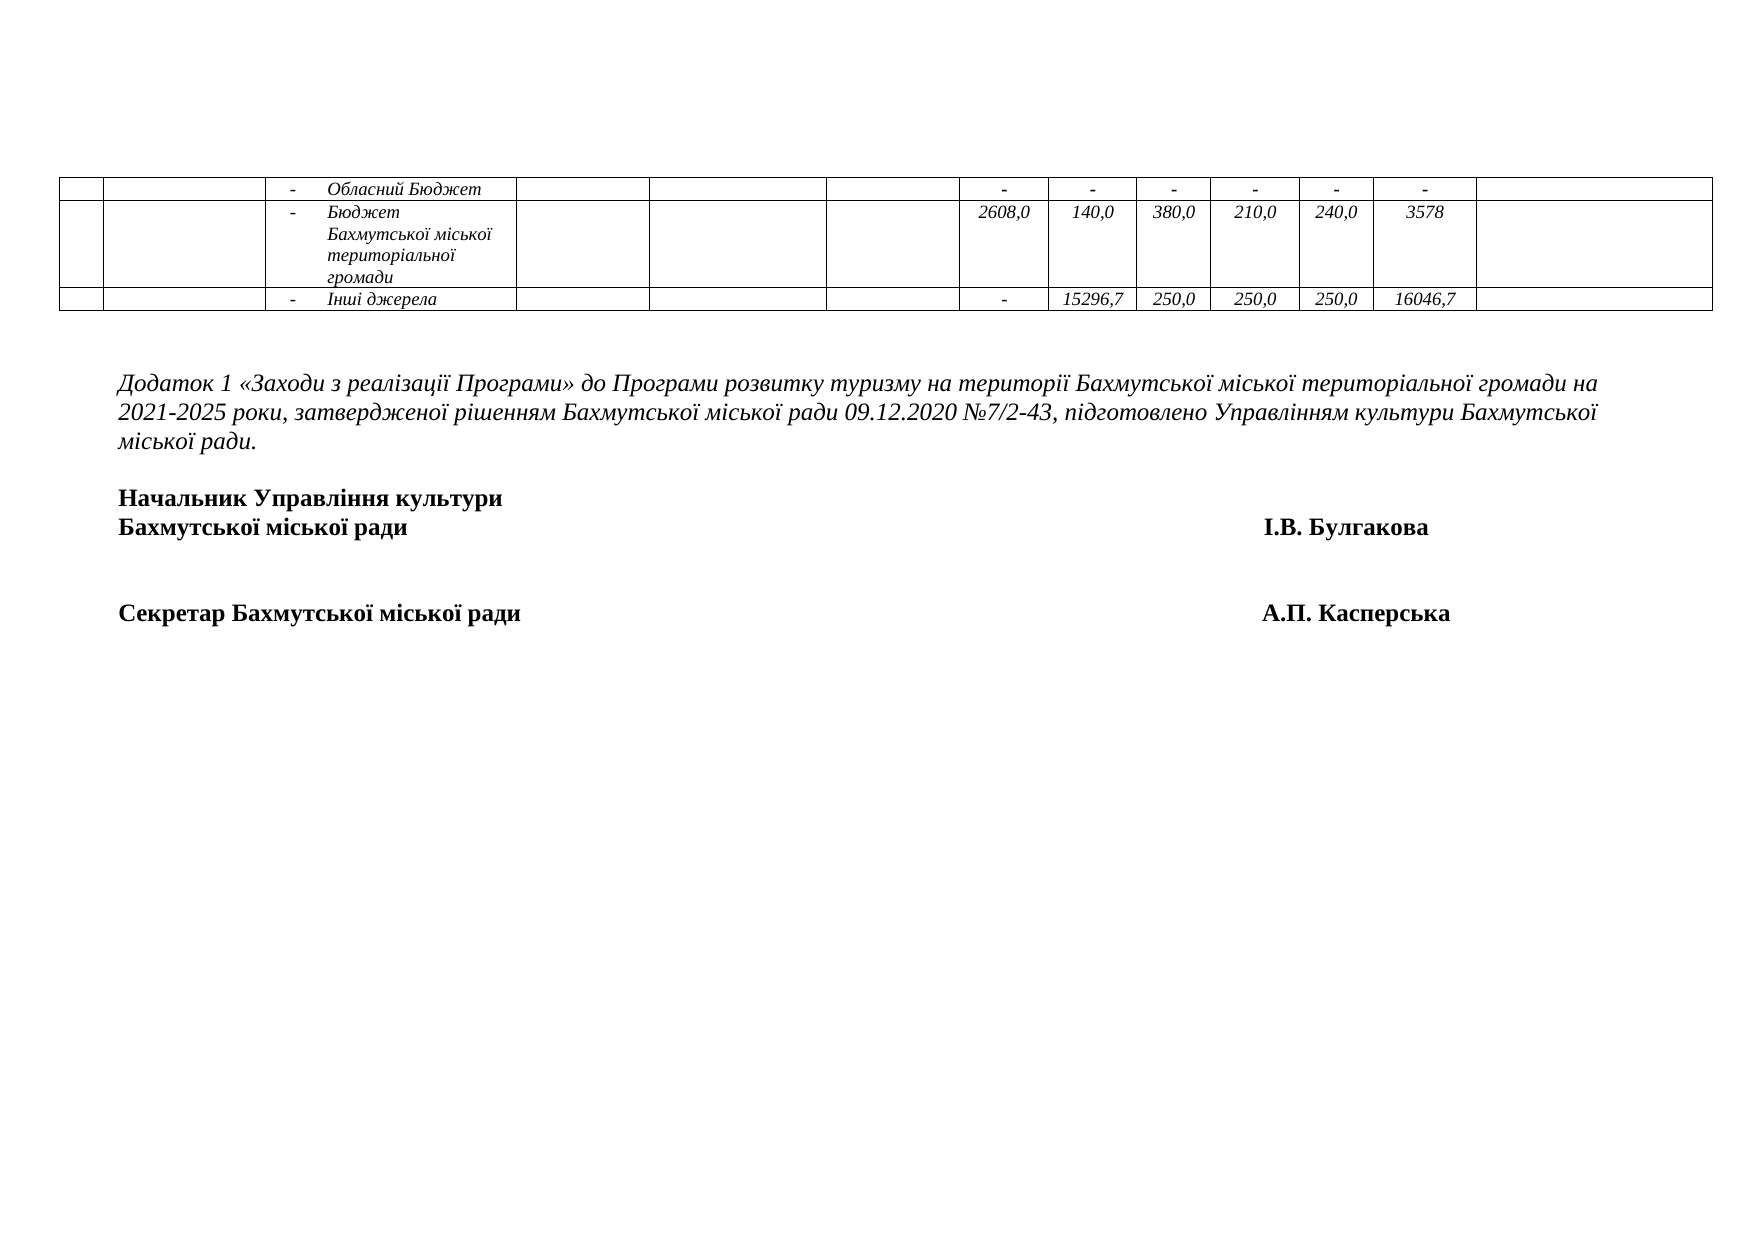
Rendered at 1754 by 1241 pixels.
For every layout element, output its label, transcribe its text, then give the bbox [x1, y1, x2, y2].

table_cell [650, 178, 826, 200]
text Начальник Управління культури [118, 483, 1636, 512]
table_cell [60, 178, 103, 200]
table_cell Обласний Бюджет [266, 178, 516, 200]
table_cell - [960, 178, 1048, 200]
text Секретар Бахмутської міської ради А.П. Касперська [118, 598, 1636, 627]
table_cell [650, 288, 826, 310]
table_cell 3578 [1374, 201, 1476, 287]
table_cell 16046,7 [1374, 288, 1476, 310]
table_cell - [1137, 178, 1210, 200]
table_cell 250,0 [1211, 288, 1299, 310]
table_cell 250,0 [1137, 288, 1210, 310]
table_cell [60, 201, 103, 287]
table_cell - [1374, 178, 1476, 200]
table_cell [827, 288, 959, 310]
table_cell [1477, 201, 1712, 287]
table_cell [827, 178, 959, 200]
table_cell [517, 201, 649, 287]
table_cell - [1211, 178, 1299, 200]
table_cell [827, 201, 959, 287]
table_cell - [960, 288, 1048, 310]
table_cell [104, 201, 265, 287]
table_cell [104, 178, 265, 200]
table_cell 380,0 [1137, 201, 1210, 287]
table_cell 15296,7 [1049, 288, 1136, 310]
table_cell 250,0 [1300, 288, 1373, 310]
table_cell [104, 288, 265, 310]
table_cell [1477, 288, 1712, 310]
table_cell [517, 288, 649, 310]
table_cell 2608,0 [960, 201, 1048, 287]
table_cell 240,0 [1300, 201, 1373, 287]
table_cell 210,0 [1211, 201, 1299, 287]
table_cell - [1300, 178, 1373, 200]
table_cell [60, 288, 103, 310]
text Бахмутської міської ради І.В. Булгакова [118, 512, 1636, 541]
table_cell Інші джерела [266, 288, 516, 310]
table_cell [650, 201, 826, 287]
table_cell Бюджет Бахмутської міської територіальної громади [266, 201, 516, 287]
table_cell 140,0 [1049, 201, 1136, 287]
text Додаток 1 «Заходи з реалізації Програми» до Програми розвитку туризму на території Бахмутської міської територіальної громади на 2021-2025 роки, затвердженої рішенням Бахмутської міської ради 09.12.2020 №7/2-43, підготовлено Управлінням культури Бахмутської міської ради. [118, 368, 1636, 454]
table_cell - [1049, 178, 1136, 200]
table_cell [1477, 178, 1712, 200]
table_cell [517, 178, 649, 200]
